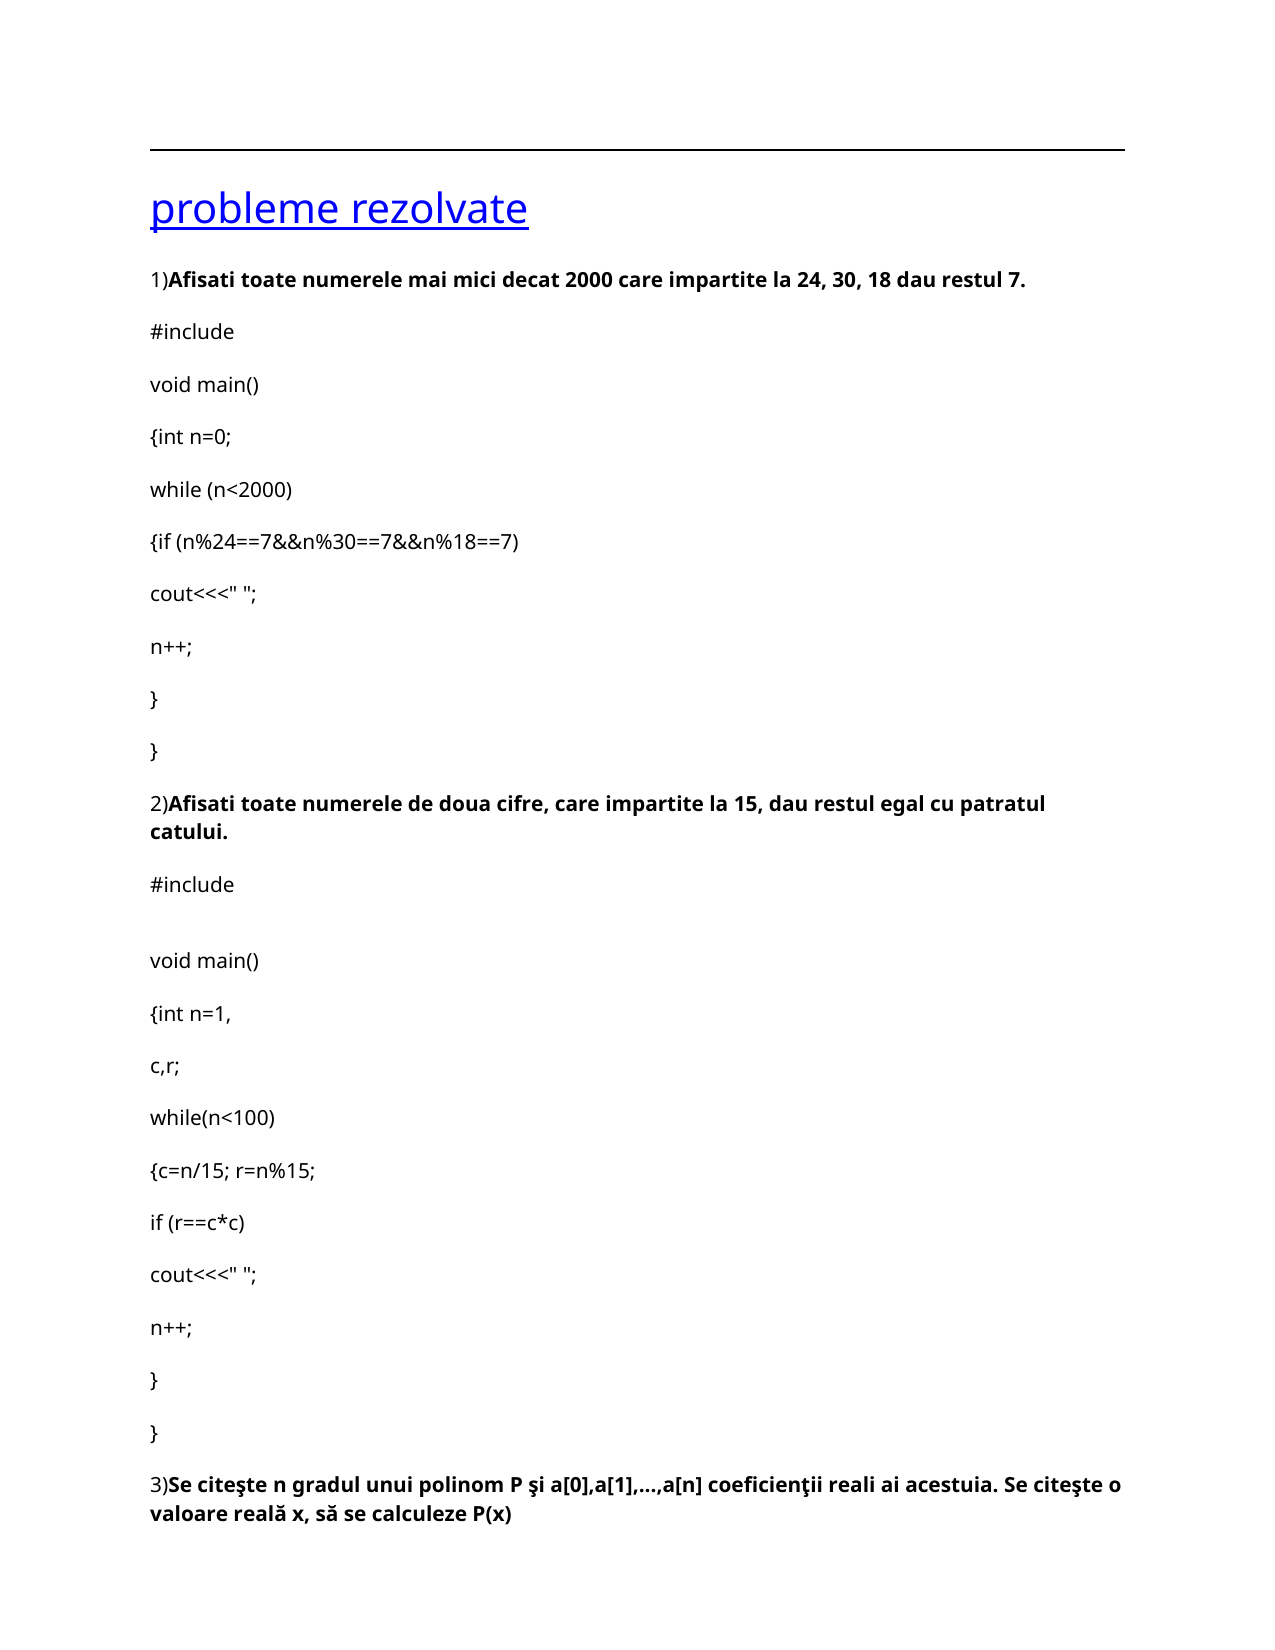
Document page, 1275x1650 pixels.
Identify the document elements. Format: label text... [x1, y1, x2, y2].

text probleme rezolvate [150, 179, 1125, 236]
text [150, 265, 1125, 1527]
